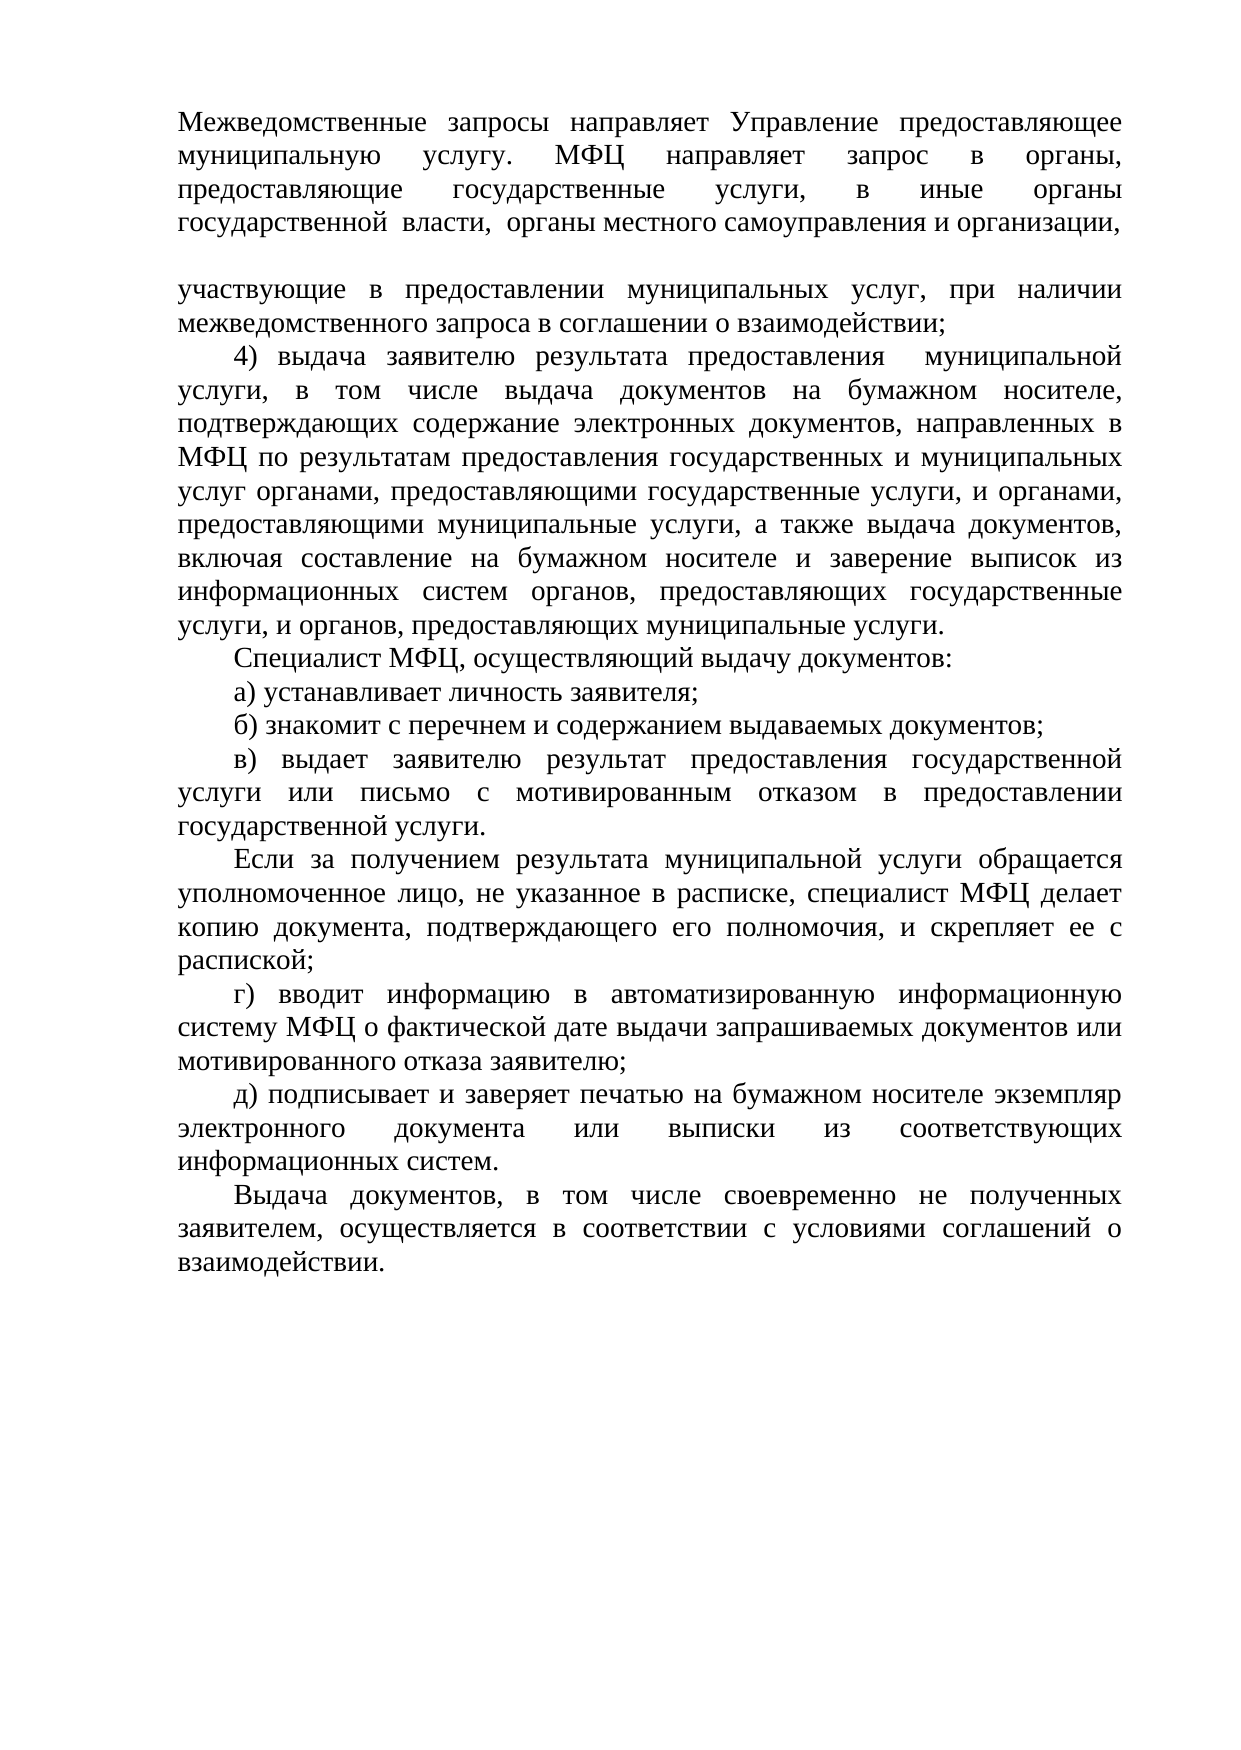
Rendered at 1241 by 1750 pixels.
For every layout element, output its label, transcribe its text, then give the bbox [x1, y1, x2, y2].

text а) устанавливает личность заявителя; [177, 674, 1123, 707]
text 4) выдача заявителю результата предоставления муниципальной услуги, в том числе выдача документов на бумажном носителе, подтверждающих содержание электронных документов, направленных в МФЦ по результатам предоставления государственных и муниципальных услуг органами, предоставляющими государственные услуги, и органами, предоставляющими муниципальные услуги, а также выдача документов, включая составление на бумажном носителе и заверение выписок из информационных систем органов, предоставляющих государственные услуги, и органов, предоставляющих муниципальные услуги. [177, 338, 1123, 640]
text участвующие в предоставлении муниципальных услуг, при наличии межведомственного запроса в соглашении о взаимодействии; [177, 271, 1123, 338]
text в) выдает заявителю результат предоставления государственной услуги или письмо с мотивированным отказом в предоставлении государственной услуги. [177, 741, 1123, 842]
text Выдача документов, в том числе своевременно не полученных заявителем, осуществляется в соответствии с условиями соглашений о взаимодействии. [177, 1177, 1123, 1278]
text д) подписывает и заверяет печатью на бумажном носителе экземпляр электронного документа или выписки из соответствующих информационных систем. [177, 1076, 1123, 1177]
text Межведомственные запросы направляет Управление предоставляющее муниципальную услугу. МФЦ направляет запрос в органы, предоставляющие государственные услуги, в иные органы государственной власти, органы местного самоуправления и организации, [177, 104, 1123, 238]
text б) знакомит с перечнем и содержанием выдаваемых документов; [177, 707, 1123, 741]
text Специалист МФЦ, осуществляющий выдачу документов: [177, 640, 1123, 674]
text г) вводит информацию в автоматизированную информационную систему МФЦ о фактической дате выдачи запрашиваемых документов или мотивированного отказа заявителю; [177, 976, 1123, 1076]
text Если за получением результата муниципальной услуги обращается уполномоченное лицо, не указанное в расписке, специалист МФЦ делает копию документа, подтверждающего его полномочия, и скрепляет ее с распиской; [177, 842, 1123, 976]
